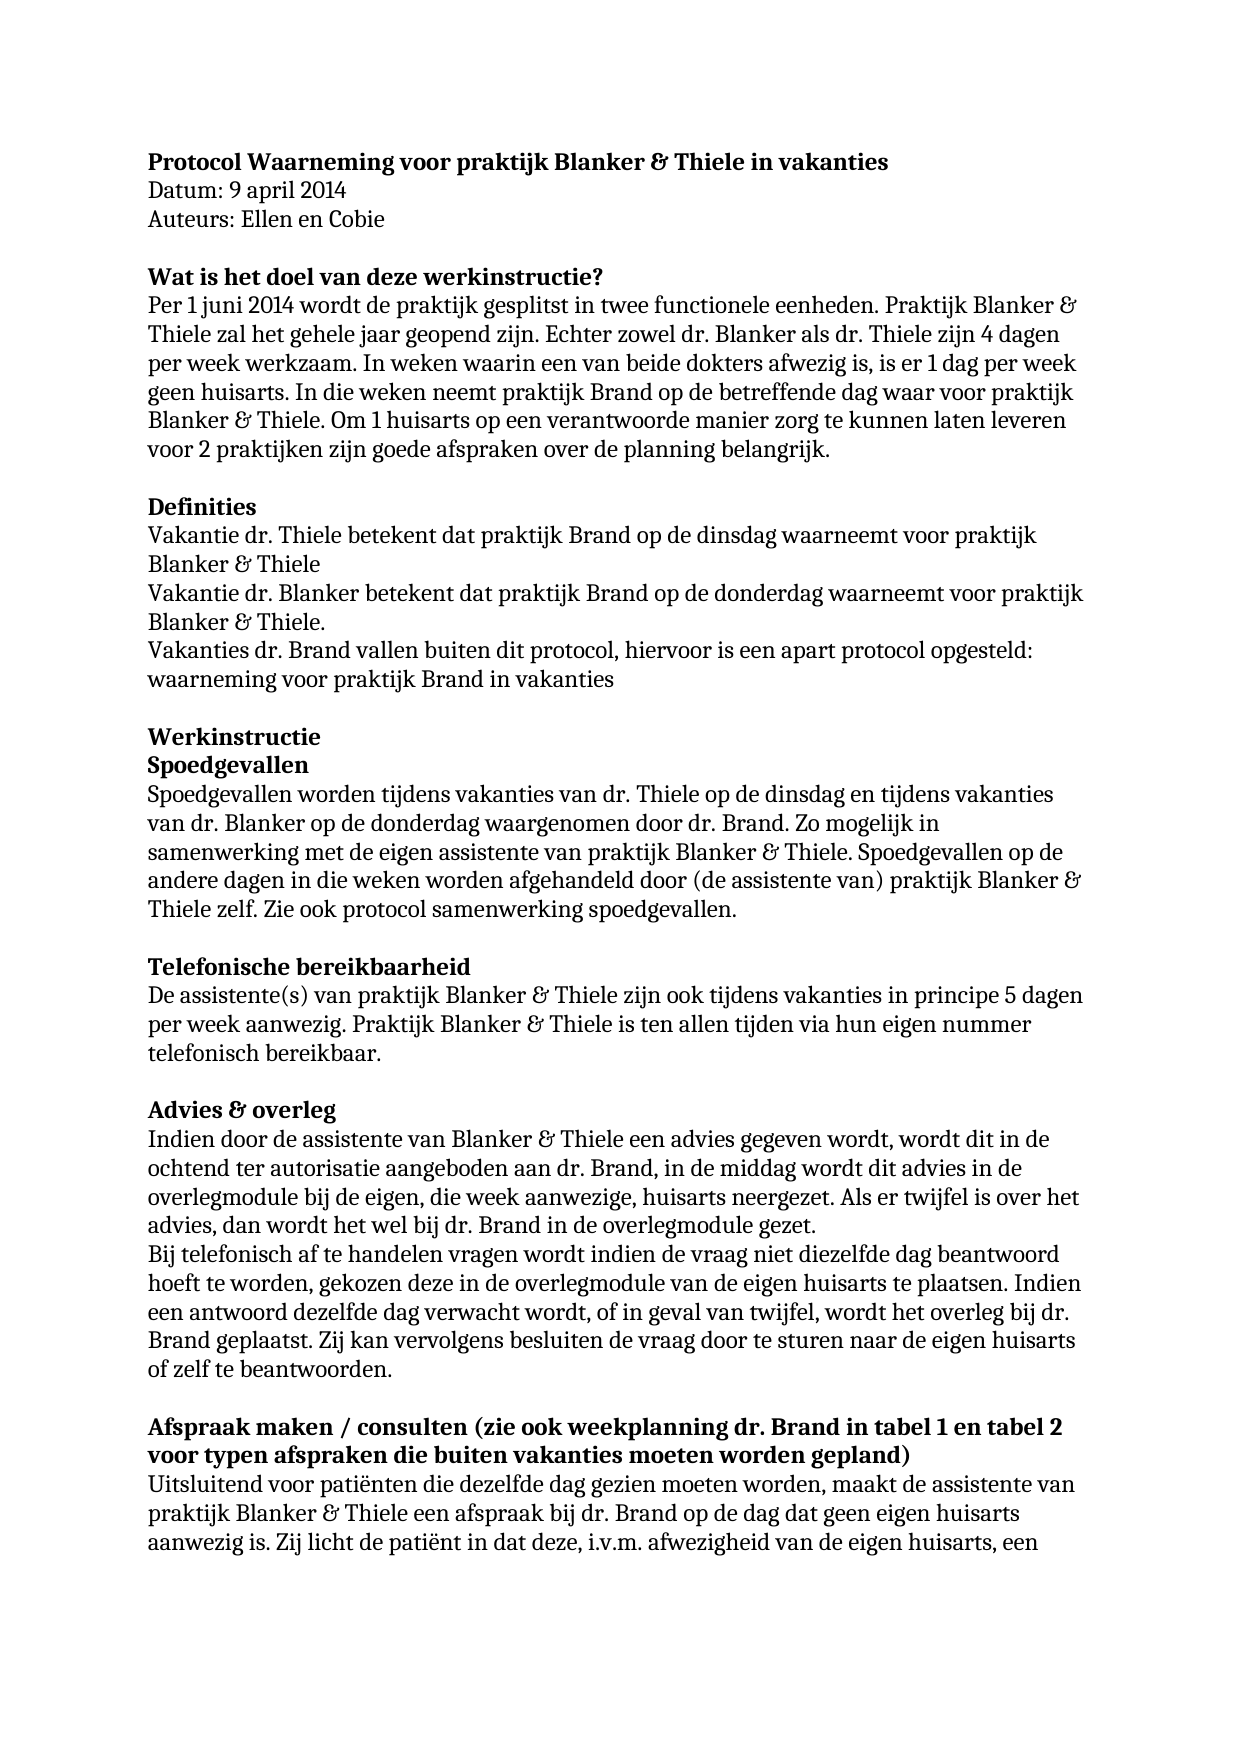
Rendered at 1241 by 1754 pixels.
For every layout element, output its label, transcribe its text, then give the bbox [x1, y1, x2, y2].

text Vakanties dr. Brand vallen buiten dit protocol, hiervoor is een apart protocol opgesteld: waarneming voor praktijk Brand in vakanties [148, 636, 1093, 694]
text Bij telefonisch af te handelen vragen wordt indien de vraag niet diezelfde dag beantwoord hoeft te worden, gekozen deze in de overlegmodule van de eigen huisarts te plaatsen. Indien een antwoord dezelfde dag verwacht wordt, of in geval van twijfel, wordt het overleg bij dr. Brand geplaatst. Zij kan vervolgens besluiten de vraag door te sturen naar de eigen huisarts of zelf te beantwoorden. [148, 1240, 1093, 1384]
text Protocol Waarneming voor praktijk Blanker & Thiele in vakanties [148, 148, 1093, 176]
text Spoedgevallen [148, 751, 1093, 780]
text Werkinstructie [148, 723, 1093, 751]
text Telefonische bereikbaarheid [148, 953, 1093, 981]
text Datum: 9 april 2014 [148, 176, 1093, 205]
text Vakantie dr. Thiele betekent dat praktijk Brand op de dinsdag waarneemt voor praktijk Blanker & Thiele [148, 521, 1093, 579]
text Definities [148, 493, 1093, 521]
text De assistente(s) van praktijk Blanker & Thiele zijn ook tijdens vakanties in principe 5 dagen per week aanwezig. Praktijk Blanker & Thiele is ten allen tijden via hun eigen nummer telefonisch bereikbaar. [148, 981, 1093, 1068]
text Spoedgevallen worden tijdens vakanties van dr. Thiele op de dinsdag en tijdens vakanties van dr. Blanker op de donderdag waargenomen door dr. Brand. Zo mogelijk in samenwerking met de eigen assistente van praktijk Blanker & Thiele. Spoedgevallen op de andere dagen in die weken worden afgehandeld door (de assistente van) praktijk Blanker & Thiele zelf. Zie ook protocol samenwerking spoedgevallen. [148, 780, 1093, 924]
text Indien door de assistente van Blanker & Thiele een advies gegeven wordt, wordt dit in de ochtend ter autorisatie aangeboden aan dr. Brand, in de middag wordt dit advies in de overlegmodule bij de eigen, die week aanwezige, huisarts neergezet. Als er twijfel is over het advies, dan wordt het wel bij dr. Brand in de overlegmodule gezet. [148, 1125, 1093, 1240]
text Per 1 juni 2014 wordt de praktijk gesplitst in twee functionele eenheden. Praktijk Blanker & Thiele zal het gehele jaar geopend zijn. Echter zowel dr. Blanker als dr. Thiele zijn 4 dagen per week werkzaam. In weken waarin een van beide dokters afwezig is, is er 1 dag per week geen huisarts. In die weken neemt praktijk Brand op de betreffende dag waar voor praktijk Blanker & Thiele. Om 1 huisarts op een verantwoorde manier zorg te kunnen laten leveren voor 2 praktijken zijn goede afspraken over de planning belangrijk. [148, 291, 1093, 464]
text Vakantie dr. Blanker betekent dat praktijk Brand op de donderdag waarneemt voor praktijk Blanker & Thiele. [148, 579, 1093, 636]
text Afspraak maken / consulten (zie ook weekplanning dr. Brand in tabel 1 en tabel 2 voor typen afspraken die buiten vakanties moeten worden gepland) [148, 1413, 1093, 1470]
text Advies & overleg [148, 1096, 1093, 1125]
text Auteurs: Ellen en Cobie [148, 205, 1093, 234]
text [148, 1470, 1093, 1556]
text Wat is het doel van deze werkinstructie? [148, 263, 1093, 291]
